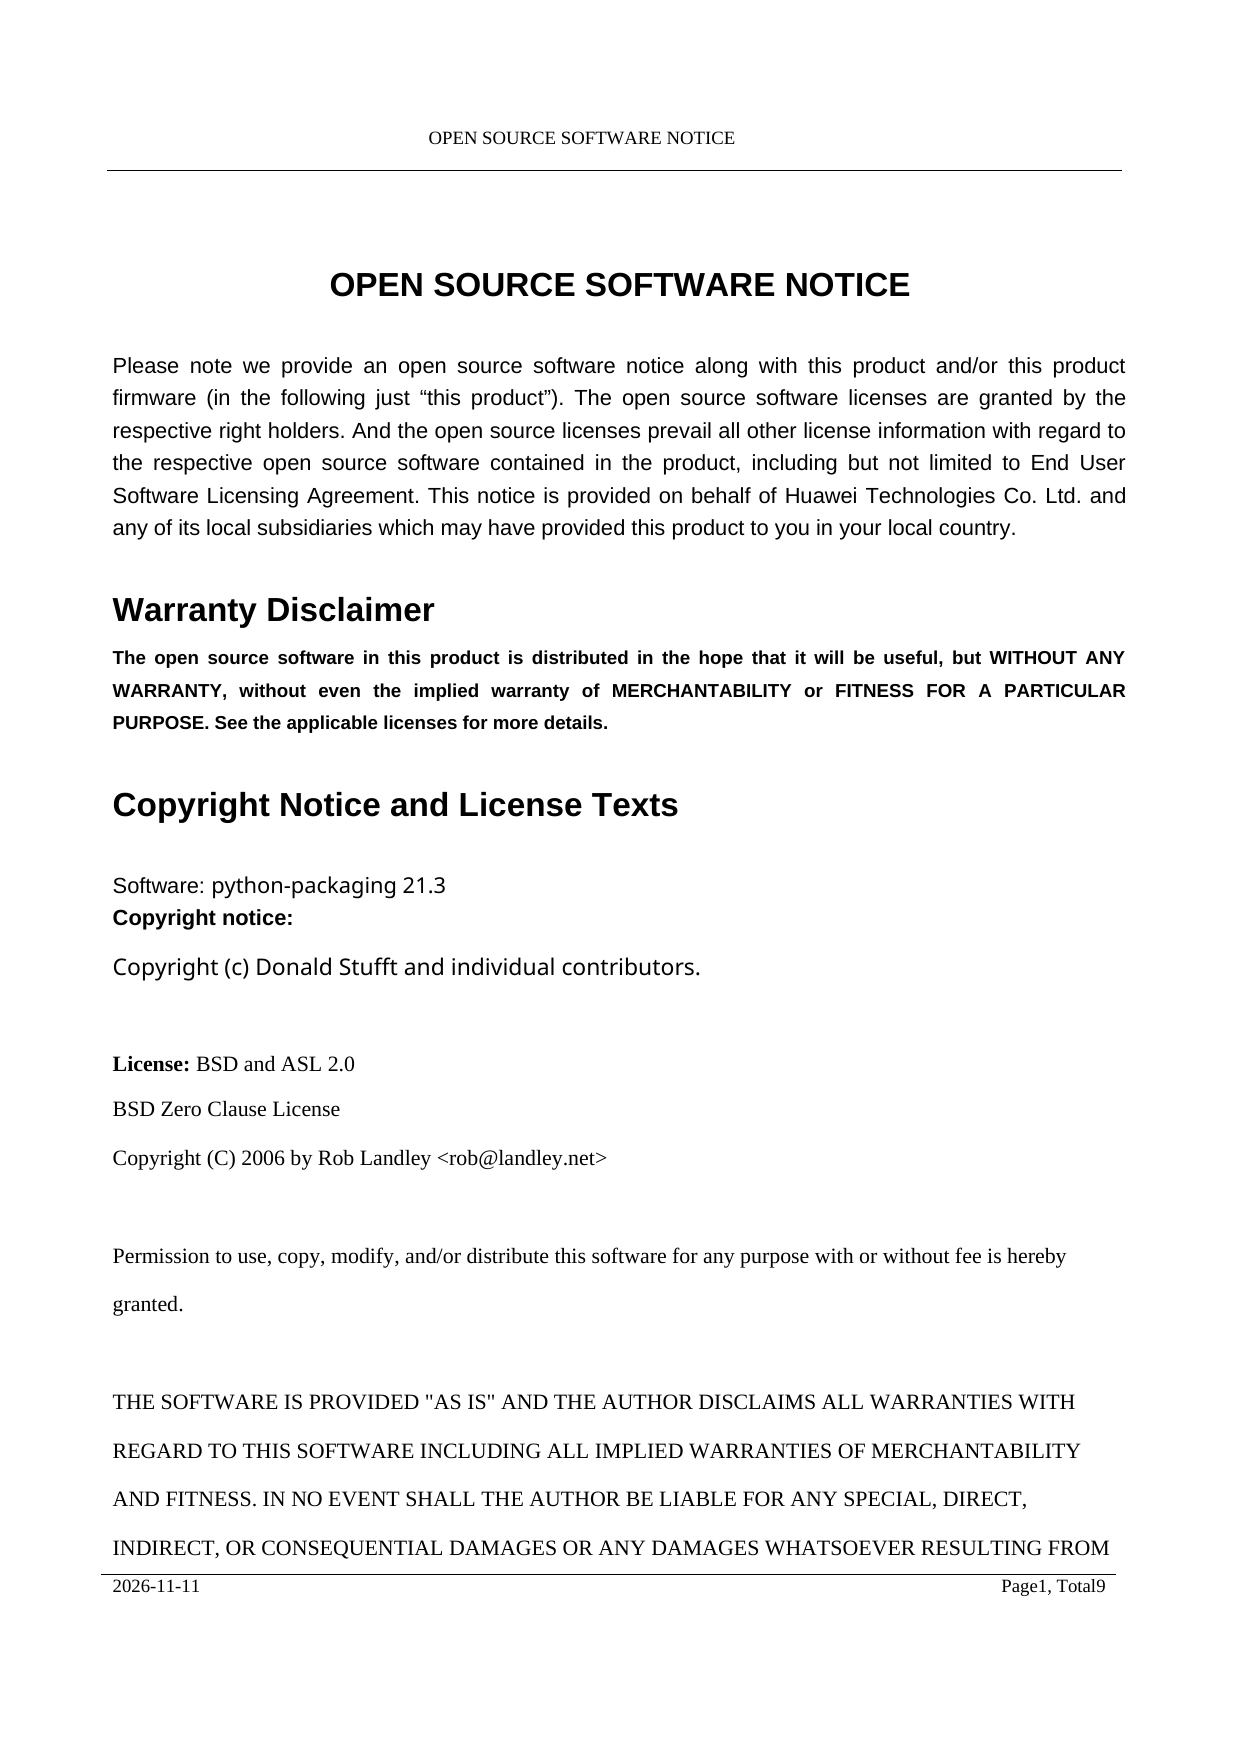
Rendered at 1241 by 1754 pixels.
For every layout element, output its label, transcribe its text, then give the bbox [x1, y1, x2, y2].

text Warranty Disclaimer [112, 576, 1128, 641]
text The open source software in this product is distributed in the hope that it will be useful, but WITHOUT ANY WARRANTY, without even the implied warranty of MERCHANTABILITY or FITNESS FOR A PARTICULAR PURPOSE. See the applicable licenses for more details. [112, 641, 1128, 739]
text Copyright notice: Copyright (c) Donald Stufft and individual contributors. [112, 901, 1128, 1031]
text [112, 1093, 1128, 1564]
text Copyright Notice and License Texts [112, 771, 1128, 836]
text OPEN SOURCE SOFTWARE NOTICE [112, 251, 1128, 316]
text License: BSD and ASL 2.0 [112, 1048, 1128, 1080]
text Please note we provide an open source software notice along with this product and/or this product firmware (in the following just “this product”). The open source software licenses are granted by the respective right holders. And the open source licenses prevail all other license information with regard to the respective open source software contained in the product, including but not limited to End User Software Licensing Agreement. This notice is provided on behalf of Huawei Technologies Co. Ltd. and any of its local subsidiaries which may have provided this product to you in your local country. [112, 349, 1128, 544]
text Software: python-packaging 21.3 [112, 869, 1128, 901]
